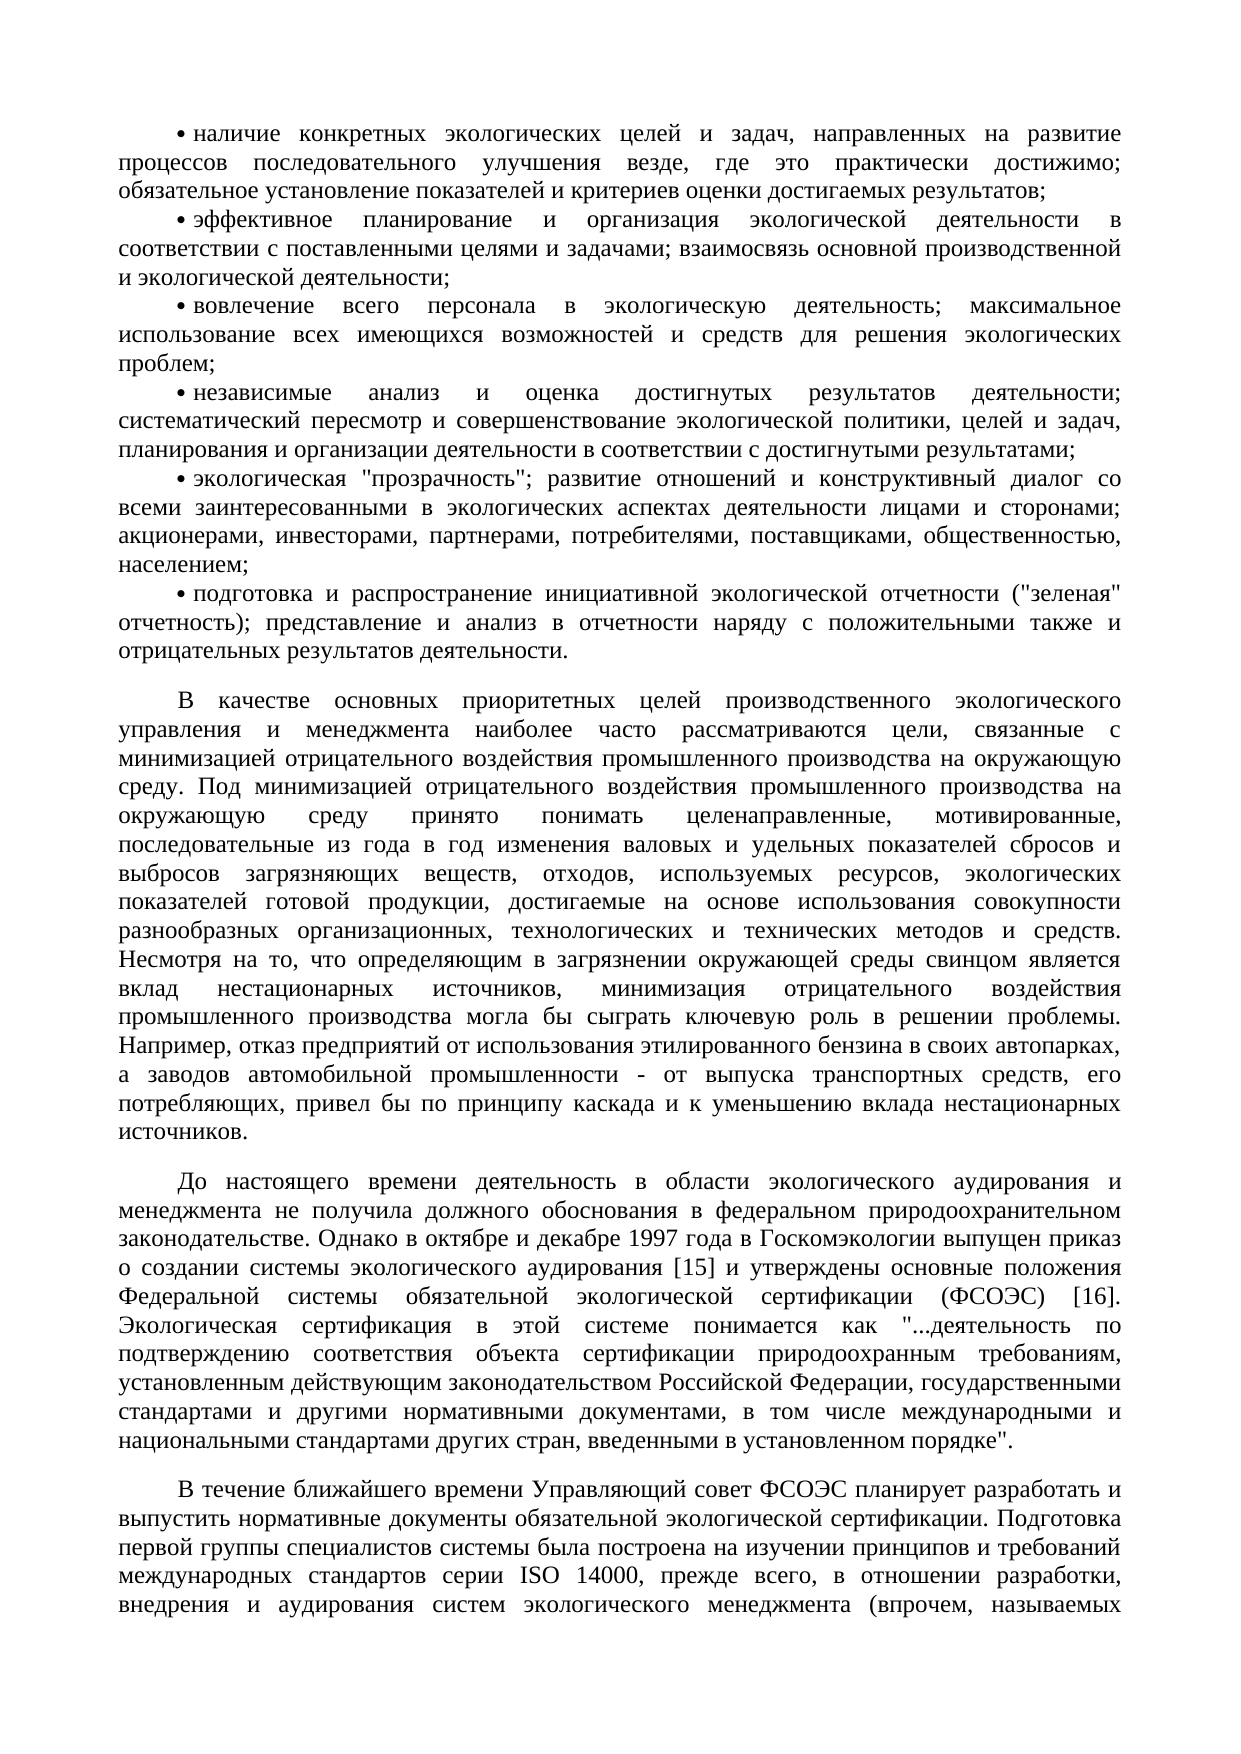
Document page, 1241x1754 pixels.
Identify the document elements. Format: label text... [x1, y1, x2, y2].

list наличие конкретных экологических целей и задач, направленных на развитие процессов последовательного улучшения везде, где это практически достижимо; обязательное установление показателей и критериев оценки достигаемых результатов; [118, 118, 1122, 204]
text В качестве основных приоритетных целей производственного экологического управления и менеджмента наиболее часто рассматриваются цели, связанные с минимизацией отрицательного воздействия промышленного производства на окружающую среду. Под минимизацией отрицательного воздействия промышленного производства на окружающую среду принято понимать целенаправленные, мотивированные, последовательные из года в год изменения валовых и удельных показателей сбросов и выбросов загрязняющих веществ, отходов, используемых ресурсов, экологических показателей готовой продукции, достигаемые на основе использования совокупности разнообразных организационных, технологических и технических методов и средств. Несмотря на то, что определяющим в загрязнении окружающей среды свинцом является вклад нестационарных источников, минимизация отрицательного воздействия промышленного производства могла бы сыграть ключевую роль в решении проблемы. Например, отказ предприятий от использования этилированного бензина в своих автопарках, а заводов автомобильной промышленности - от выпуска транспортных средств, его потребляющих, привел бы по принципу каскада и к уменьшению вклада нестационарных источников. [118, 685, 1122, 1145]
list эффективное планирование и организация экологической деятельности в соответствии с поставленными целями и задачами; взаимосвязь основной производственной и экологической деятельности; [118, 204, 1122, 291]
list подготовка и распространение инициативной экологической отчетности ("зеленая" отчетность); представление и анализ в отчетности наряду с положительными также и отрицательных результатов деятельности. [118, 578, 1122, 664]
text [118, 1474, 1122, 1618]
list вовлечение всего персонала в экологическую деятельность; максимальное использование всех имеющихся возможностей и средств для решения экологических проблем; [118, 291, 1122, 377]
text До настоящего времени деятельность в области экологического аудирования и менеджмента не получила должного обоснования в федеральном природоохранительном законодательстве. Однако в октябре и декабре 1997 года в Госкомэкологии выпущен приказ о создании системы экологического аудирования [15] и утверждены основные положения Федеральной системы обязательной экологической сертификации (ФСОЭС) [16]. Экологическая сертификация в этой системе понимается как "...деятельность по подтверждению соответствия объекта сертификации природоохранным требованиям, установленным действующим законодательством Российской Федерации, государственными стандартами и другими нормативными документами, в том числе международными и национальными стандартами других стран, введенными в установленном порядке". [118, 1166, 1122, 1453]
list экологическая "прозрачность"; развитие отношений и конструктивный диалог со всеми заинтересованными в экологических аспектах деятельности лицами и сторонами; акционерами, инвесторами, партнерами, потребителями, поставщиками, общественностью, населением; [118, 463, 1122, 578]
list независимые анализ и оценка достигнутых результатов деятельности; систематический пересмотр и совершенствование экологической политики, целей и задач, планирования и организации деятельности в соответствии с достигнутыми результатами; [118, 377, 1122, 463]
